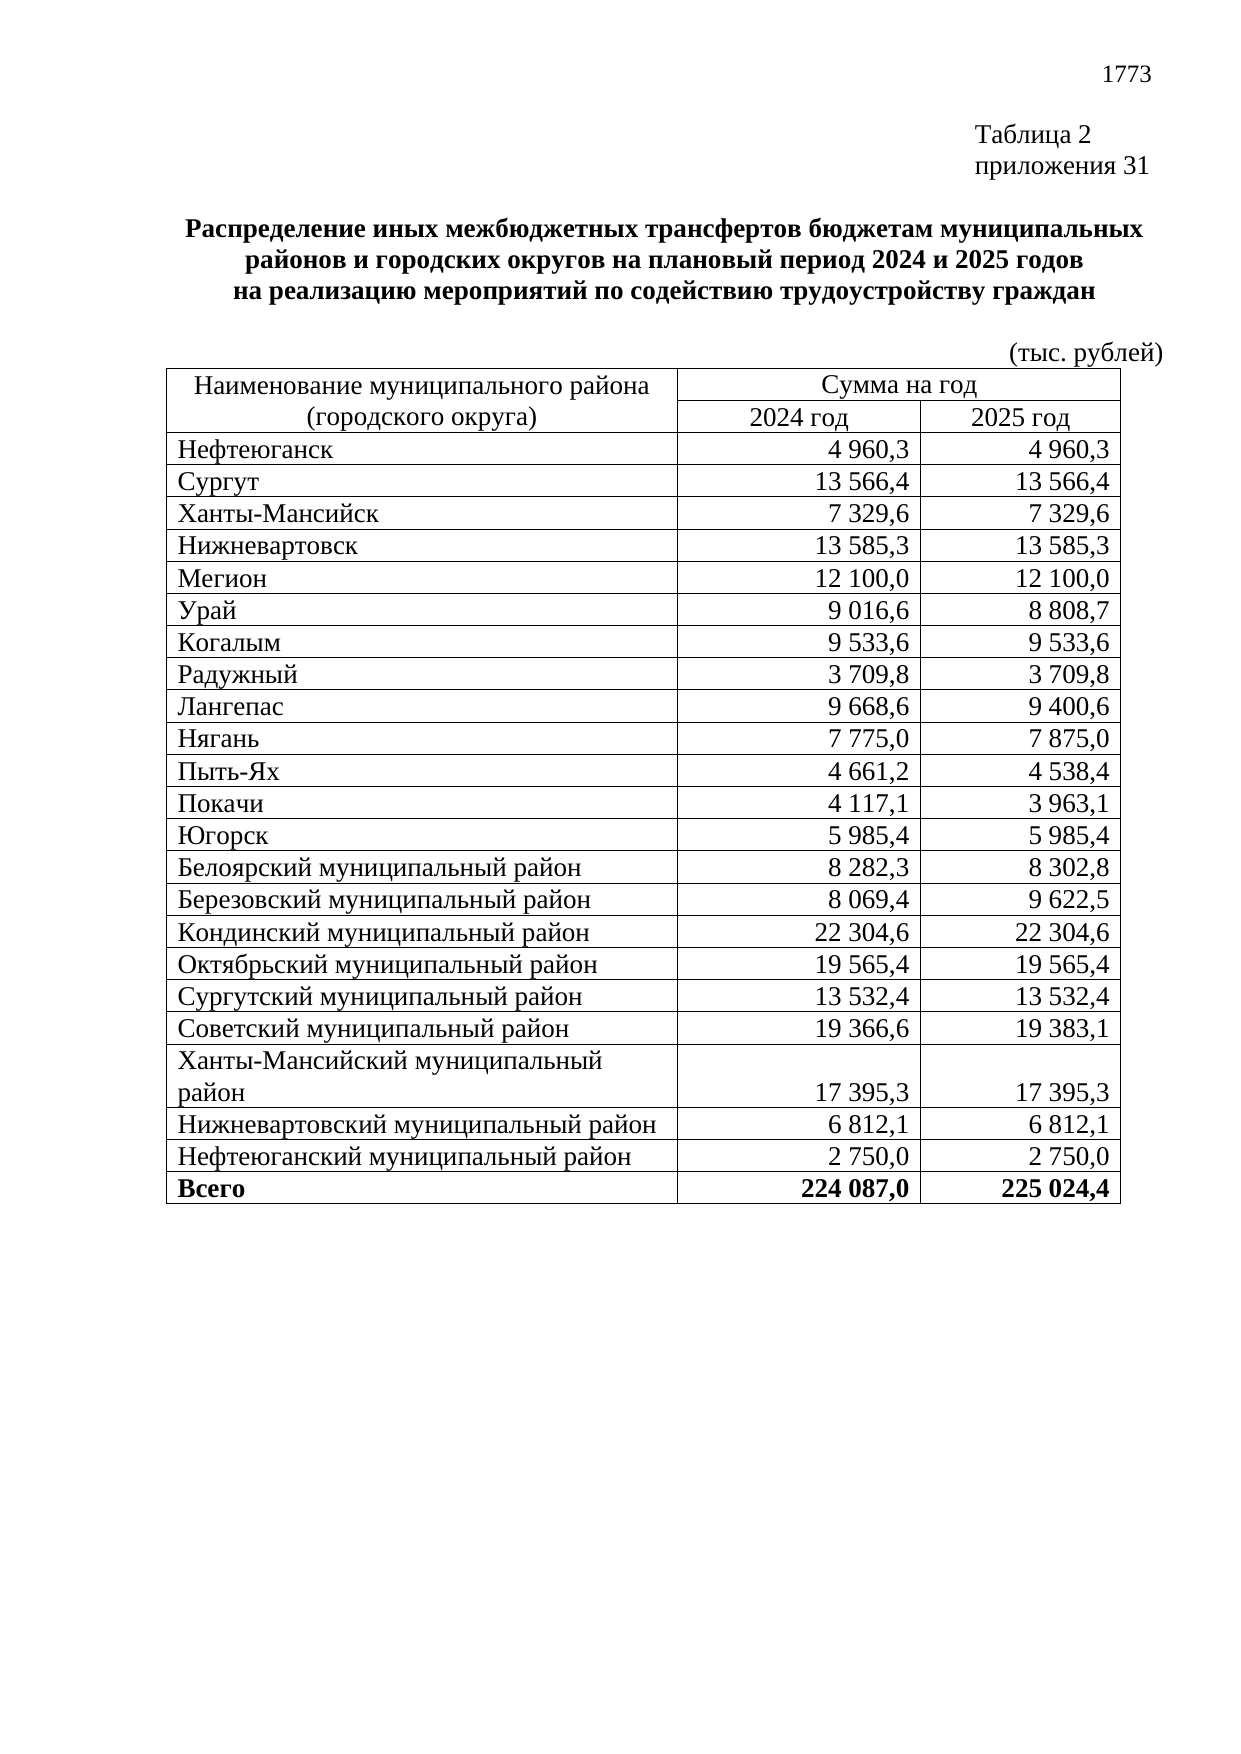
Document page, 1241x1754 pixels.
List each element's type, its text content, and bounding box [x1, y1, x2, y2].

table_cell 3 709,8 [678, 658, 920, 689]
table_cell 9 400,6 [921, 690, 1120, 722]
table_cell Урай [167, 594, 677, 625]
table_cell Всего [167, 1172, 677, 1203]
table_cell 8 302,8 [921, 851, 1120, 882]
table_cell Нижневартовск [167, 530, 677, 561]
table_cell 22 304,6 [678, 916, 920, 947]
table_cell 12 100,0 [678, 562, 920, 593]
table_cell 22 304,6 [921, 916, 1120, 947]
table_cell 13 566,4 [678, 465, 920, 496]
text на реализацию мероприятий по содействию трудоустройству граждан [177, 274, 1152, 305]
table_cell 6 812,1 [678, 1108, 920, 1139]
table_header Сумма на год [678, 369, 1120, 400]
table_cell Березовский муниципальный район [167, 884, 677, 915]
table_cell 17 395,3 [921, 1045, 1120, 1107]
table_cell Кондинский муниципальный район [167, 916, 677, 947]
table_cell 9 533,6 [921, 626, 1120, 657]
table_cell 12 100,0 [921, 562, 1120, 593]
table_cell 3 709,8 [921, 658, 1120, 689]
table_cell 2 750,0 [921, 1140, 1120, 1171]
table_cell Пыть-Ях [167, 755, 677, 786]
table_cell Советский муниципальный район [167, 1012, 677, 1043]
table_cell Югорск [167, 819, 677, 850]
table_cell 8 808,7 [921, 594, 1120, 625]
table_cell 8 069,4 [678, 884, 920, 915]
table_cell 4 117,1 [678, 787, 920, 818]
table_cell 19 565,4 [921, 948, 1120, 979]
table_cell Когалым [167, 626, 677, 657]
table_cell 7 329,6 [678, 497, 920, 528]
table_cell 19 366,6 [678, 1012, 920, 1043]
table_cell 6 812,1 [921, 1108, 1120, 1139]
table_cell 13 532,4 [678, 980, 920, 1011]
table_cell 5 985,4 [921, 819, 1120, 850]
table_cell 9 016,6 [678, 594, 920, 625]
table_cell Радужный [167, 658, 677, 689]
table_cell Октябрьский муниципальный район [167, 948, 677, 979]
table_cell 3 963,1 [921, 787, 1120, 818]
table_cell 2025 год [921, 401, 1120, 432]
table_cell 225 024,4 [921, 1172, 1120, 1203]
text (тыс. рублей) [177, 336, 1163, 367]
table_cell 9 622,5 [921, 884, 1120, 915]
table_cell Нефтеюганский муниципальный район [167, 1140, 677, 1171]
table_cell 13 585,3 [921, 530, 1120, 561]
table_cell 4 960,3 [678, 433, 920, 464]
table_cell 5 985,4 [678, 819, 920, 850]
table_cell 4 960,3 [921, 433, 1120, 464]
table_cell 224 087,0 [678, 1172, 920, 1203]
table_cell Нижневартовский муниципальный район [167, 1108, 677, 1139]
text Таблица 2 [974, 118, 1181, 149]
table_cell 17 395,3 [678, 1045, 920, 1107]
table_cell Сургут [167, 465, 677, 496]
table_cell 13 532,4 [921, 980, 1120, 1011]
table_cell 13 566,4 [921, 465, 1120, 496]
table_cell 4 661,2 [678, 755, 920, 786]
table_cell 2024 год [678, 401, 920, 432]
table_cell 9 533,6 [678, 626, 920, 657]
table_cell 7 329,6 [921, 497, 1120, 528]
table_cell Белоярский муниципальный район [167, 851, 677, 882]
table_cell 2 750,0 [678, 1140, 920, 1171]
table_cell 9 668,6 [678, 690, 920, 722]
table_cell Мегион [167, 562, 677, 593]
table_cell 13 585,3 [678, 530, 920, 561]
table_cell 8 282,3 [678, 851, 920, 882]
table_cell 4 538,4 [921, 755, 1120, 786]
table_cell Сургутский муниципальный район [167, 980, 677, 1011]
table_cell Лангепас [167, 690, 677, 722]
table_header Наименование муниципального района (городского округа) [167, 369, 677, 432]
table_cell Ханты-Мансийский муниципальный район [167, 1045, 677, 1107]
table_cell 19 383,1 [921, 1012, 1120, 1043]
table_cell Ханты-Мансийск [167, 497, 677, 528]
table_cell Нягань [167, 723, 677, 754]
text Распределение иных межбюджетных трансфертов бюджетам муниципальных районов и городских округов на плановый период 2024 и 2025 годов [177, 212, 1152, 274]
table_cell Нефтеюганск [167, 433, 677, 464]
table_cell 7 875,0 [921, 723, 1120, 754]
table_cell Покачи [167, 787, 677, 818]
table_cell 7 775,0 [678, 723, 920, 754]
text приложения 31 [974, 149, 1152, 181]
table_cell 19 565,4 [678, 948, 920, 979]
